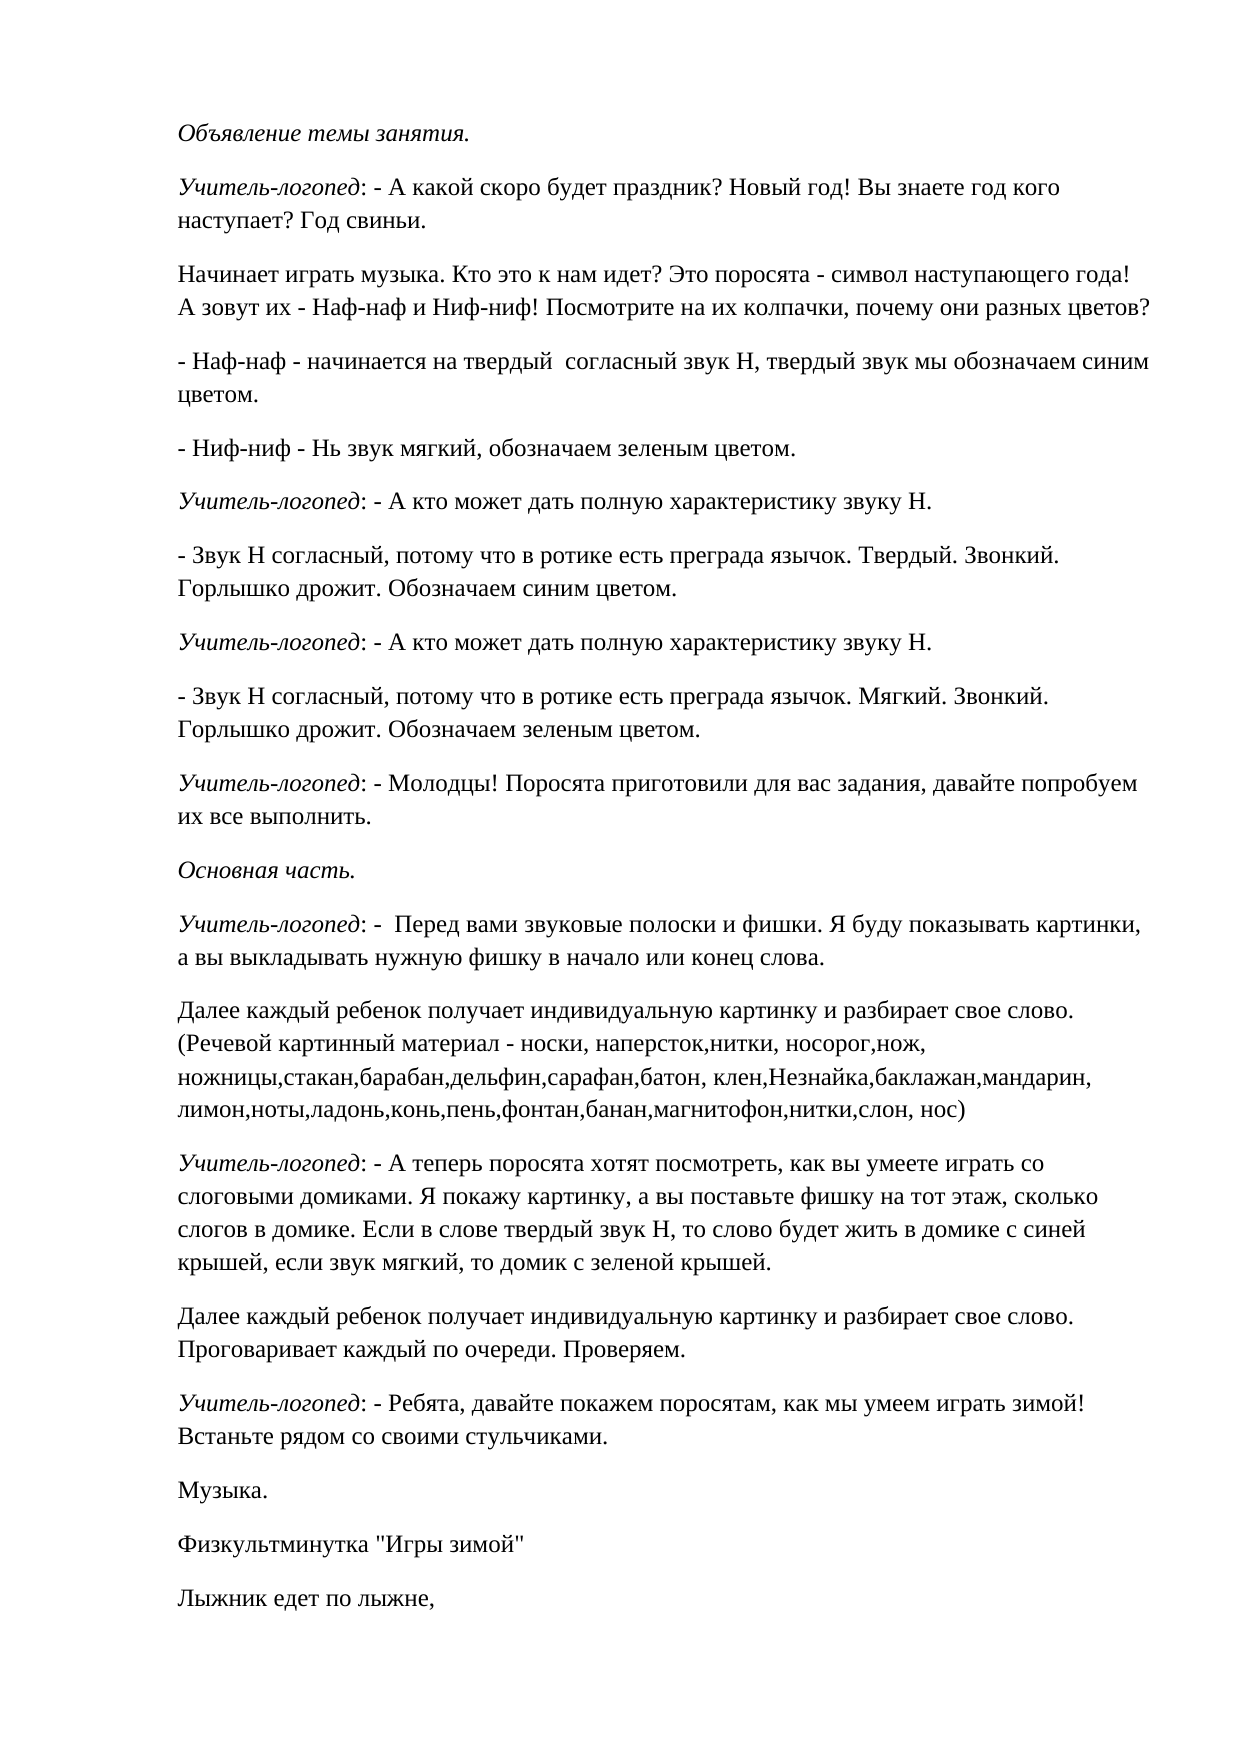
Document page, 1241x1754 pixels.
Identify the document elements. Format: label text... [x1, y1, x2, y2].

text - Звук Н согласный, потому что в ротике есть преграда язычок. Твердый. Звонкий. Горлышко дрожит. Обозначаем синим цветом. [177, 540, 1152, 602]
text Далее каждый ребенок получает индивидуальную картинку и разбирает свое слово. Проговаривает каждый по очереди. Проверяем. [177, 1301, 1152, 1363]
text Учитель-логопед: - Перед вами звуковые полоски и фишки. Я буду показывать картинки, а вы выкладывать нужную фишку в начало или конец слова. [177, 909, 1152, 970]
text Учитель-логопед: - А какой скоро будет праздник? Новый год! Вы знаете год кого наступает? Год свиньи. [177, 172, 1152, 234]
text Далее каждый ребенок получает индивидуальную картинку и разбирает свое слово. (Речевой картинный материал - носки, наперсток,нитки, носорог,нож, ножницы,стакан,барабан,дельфин,сарафан,батон, клен,Незнайка,баклажан,мандарин, лимон,ноты,ладонь,конь,пень,фонтан,банан,магнитофон,нитки,слон, нос) [177, 996, 1152, 1123]
text Физкультминутка "Игры зимой" [177, 1529, 1152, 1558]
text Начинает играть музыка. Кто это к нам идет? Это поросята - символ наступающего года! А зовут их - Наф-наф и Ниф-ниф! Посмотрите на их колпачки, почему они разных цветов? [177, 259, 1152, 321]
text Учитель-логопед: - А кто может дать полную характеристику звуку Н. [177, 627, 1152, 656]
text Объявление темы занятия. [177, 118, 1152, 147]
text Учитель-логопед: - А кто может дать полную характеристику звуку Н. [177, 486, 1152, 515]
text Учитель-логопед: - Ребята, давайте покажем поросятам, как мы умеем играть зимой! Встаньте рядом со своими стульчиками. [177, 1388, 1152, 1450]
text - Наф-наф - начинается на твердый согласный звук Н, твердый звук мы обозначаем синим цветом. [177, 346, 1152, 407]
text Лыжник едет по лыжне, [177, 1583, 1152, 1612]
text Учитель-логопед: - Молодцы! Поросята приготовили для вас задания, давайте попробуем их все выполнить. [177, 768, 1152, 830]
text Учитель-логопед: - А теперь поросята хотят посмотреть, как вы умеете играть со слоговыми домиками. Я покажу картинку, а вы поставьте фишку на тот этаж, сколько слогов в домике. Если в слове твердый звук Н, то слово будет жить в домике с синей крышей, если звук мягкий, то домик с зеленой крышей. [177, 1148, 1152, 1276]
text - Ниф-ниф - Нь звук мягкий, обозначаем зеленым цветом. [177, 433, 1152, 461]
text Основная часть. [177, 855, 1152, 883]
text - Звук Н согласный, потому что в ротике есть преграда язычок. Мягкий. Звонкий. Горлышко дрожит. Обозначаем зеленым цветом. [177, 681, 1152, 743]
text Музыка. [177, 1475, 1152, 1504]
